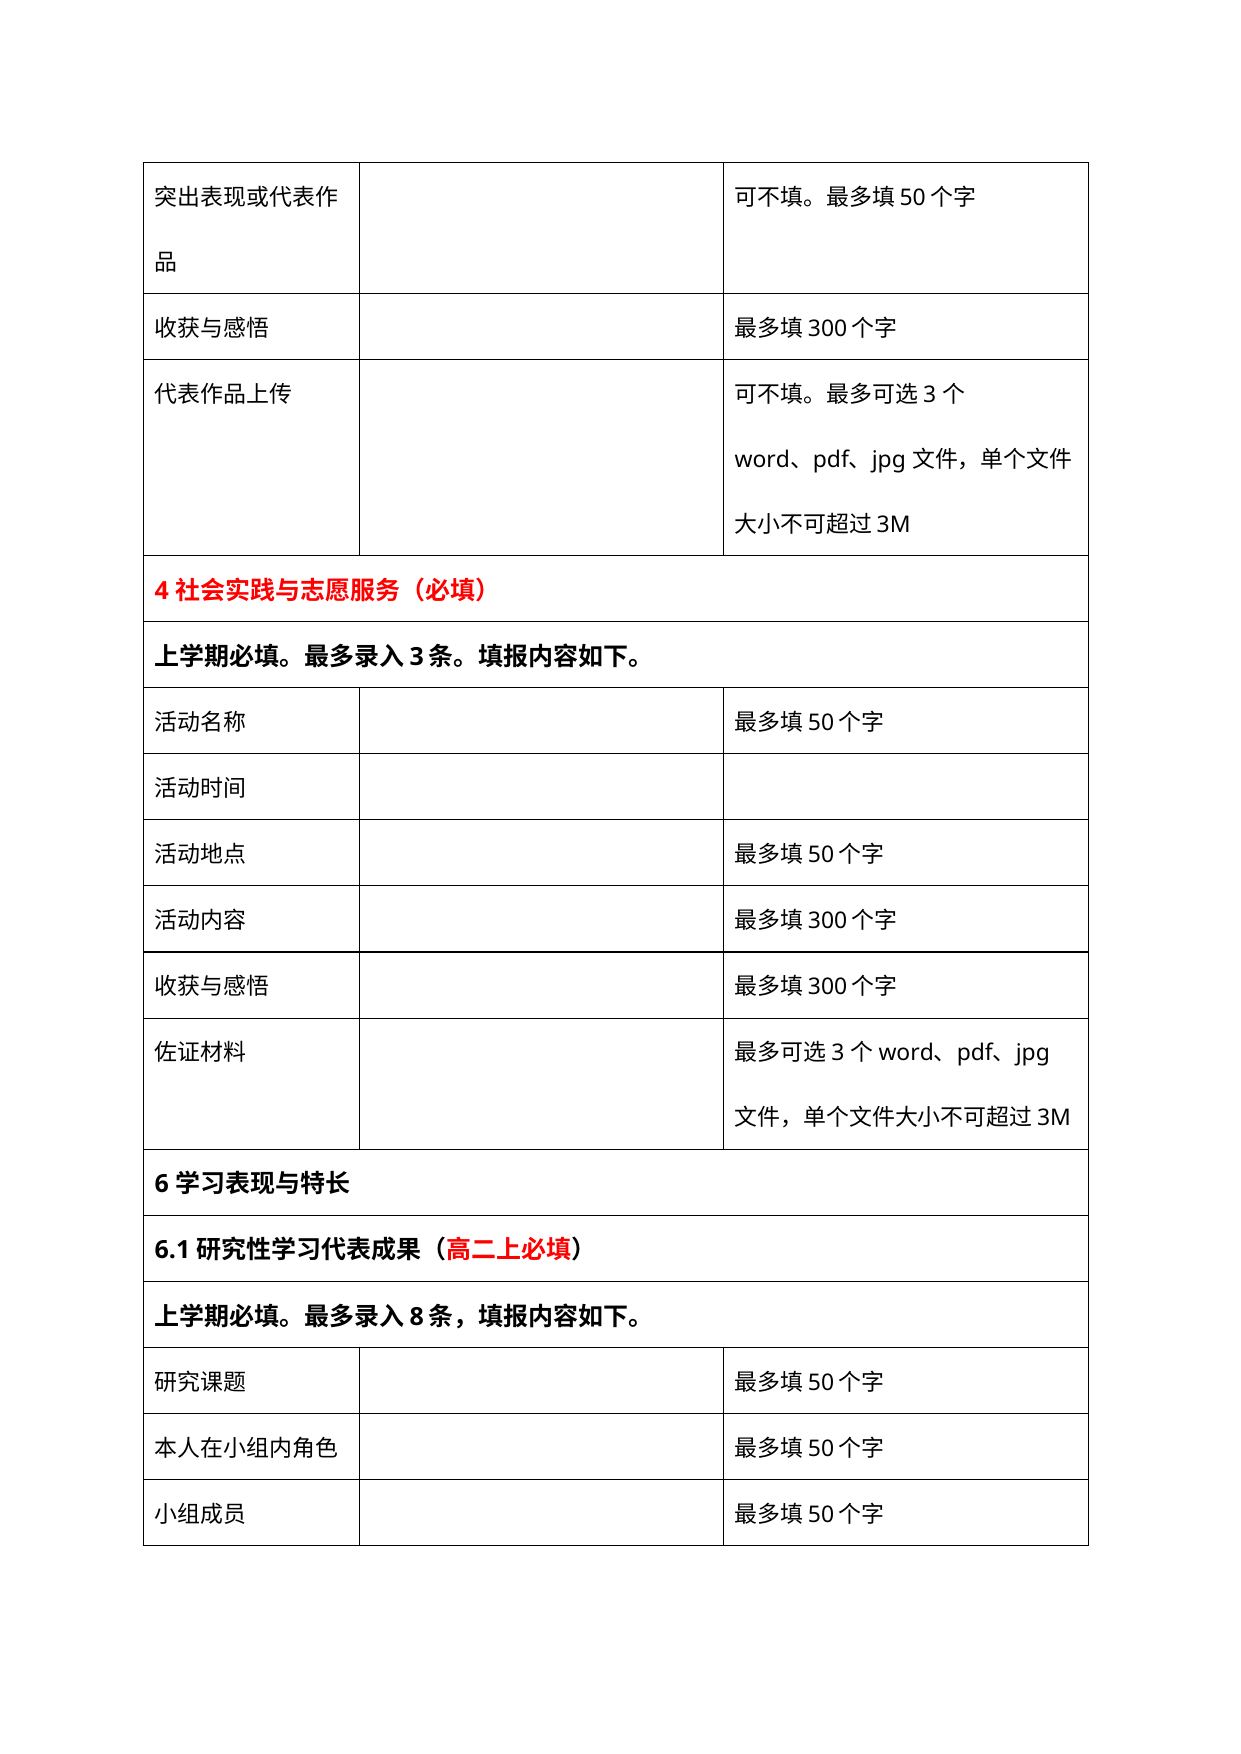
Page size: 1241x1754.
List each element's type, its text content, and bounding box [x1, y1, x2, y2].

table_cell 可不填。最多可选 3 个 word、pdf、jpg 文件，单个文件大小不可超过3M [724, 360, 1088, 555]
table_cell [360, 1019, 723, 1148]
table_cell [360, 886, 723, 951]
table_cell 可不填。最多填50个字 [724, 163, 1088, 293]
table_cell 最多可选 3 个 word、pdf、jpg文件，单个文件大小不可超过3M [724, 1019, 1088, 1148]
table_cell 6.1 研究性学习代表成果（高二上必填） [144, 1216, 1088, 1281]
table_cell 最多填50个字 [724, 688, 1088, 753]
table_cell 研究课题 [144, 1348, 359, 1413]
table_cell [360, 754, 723, 819]
table_cell 本人在小组内角色 [144, 1414, 359, 1479]
table_cell [360, 1414, 723, 1479]
table_cell 活动时间 [144, 754, 359, 819]
table_cell 活动名称 [144, 688, 359, 753]
table_cell [360, 688, 723, 753]
table_cell 最多填50个字 [724, 1348, 1088, 1413]
table_cell 突出表现或代表作品 [144, 163, 359, 293]
table_cell [360, 953, 723, 1017]
table_cell 最多填50个字 [724, 820, 1088, 885]
table_cell 代表作品上传 [144, 360, 359, 555]
table_cell [724, 754, 1088, 819]
table_cell 活动地点 [144, 820, 359, 885]
table_cell [360, 294, 723, 359]
table_cell [360, 820, 723, 885]
table_cell 收获与感悟 [144, 294, 359, 359]
table_cell 收获与感悟 [144, 953, 359, 1017]
table_cell 6 学习表现与特长 [144, 1150, 1088, 1214]
table_cell [360, 1348, 723, 1413]
table_cell 上学期必填。最多录入3条。填报内容如下。 [144, 622, 1088, 687]
table_cell 活动内容 [144, 886, 359, 951]
table_cell 最多填300个字 [724, 953, 1088, 1017]
table_cell [360, 163, 723, 293]
table_cell [360, 360, 723, 555]
table_cell [360, 1480, 723, 1545]
table_cell 最多填300个字 [724, 886, 1088, 951]
table_cell 上学期必填。最多录入8条，填报内容如下。 [144, 1282, 1088, 1347]
table_cell 小组成员 [144, 1480, 359, 1545]
table_cell 最多填50个字 [724, 1414, 1088, 1479]
table_cell 佐证材料 [144, 1019, 359, 1148]
table_cell 最多填300个字 [724, 294, 1088, 359]
table_cell 4 社会实践与志愿服务（必填） [144, 556, 1088, 621]
table_cell 最多填50个字 [724, 1480, 1088, 1545]
